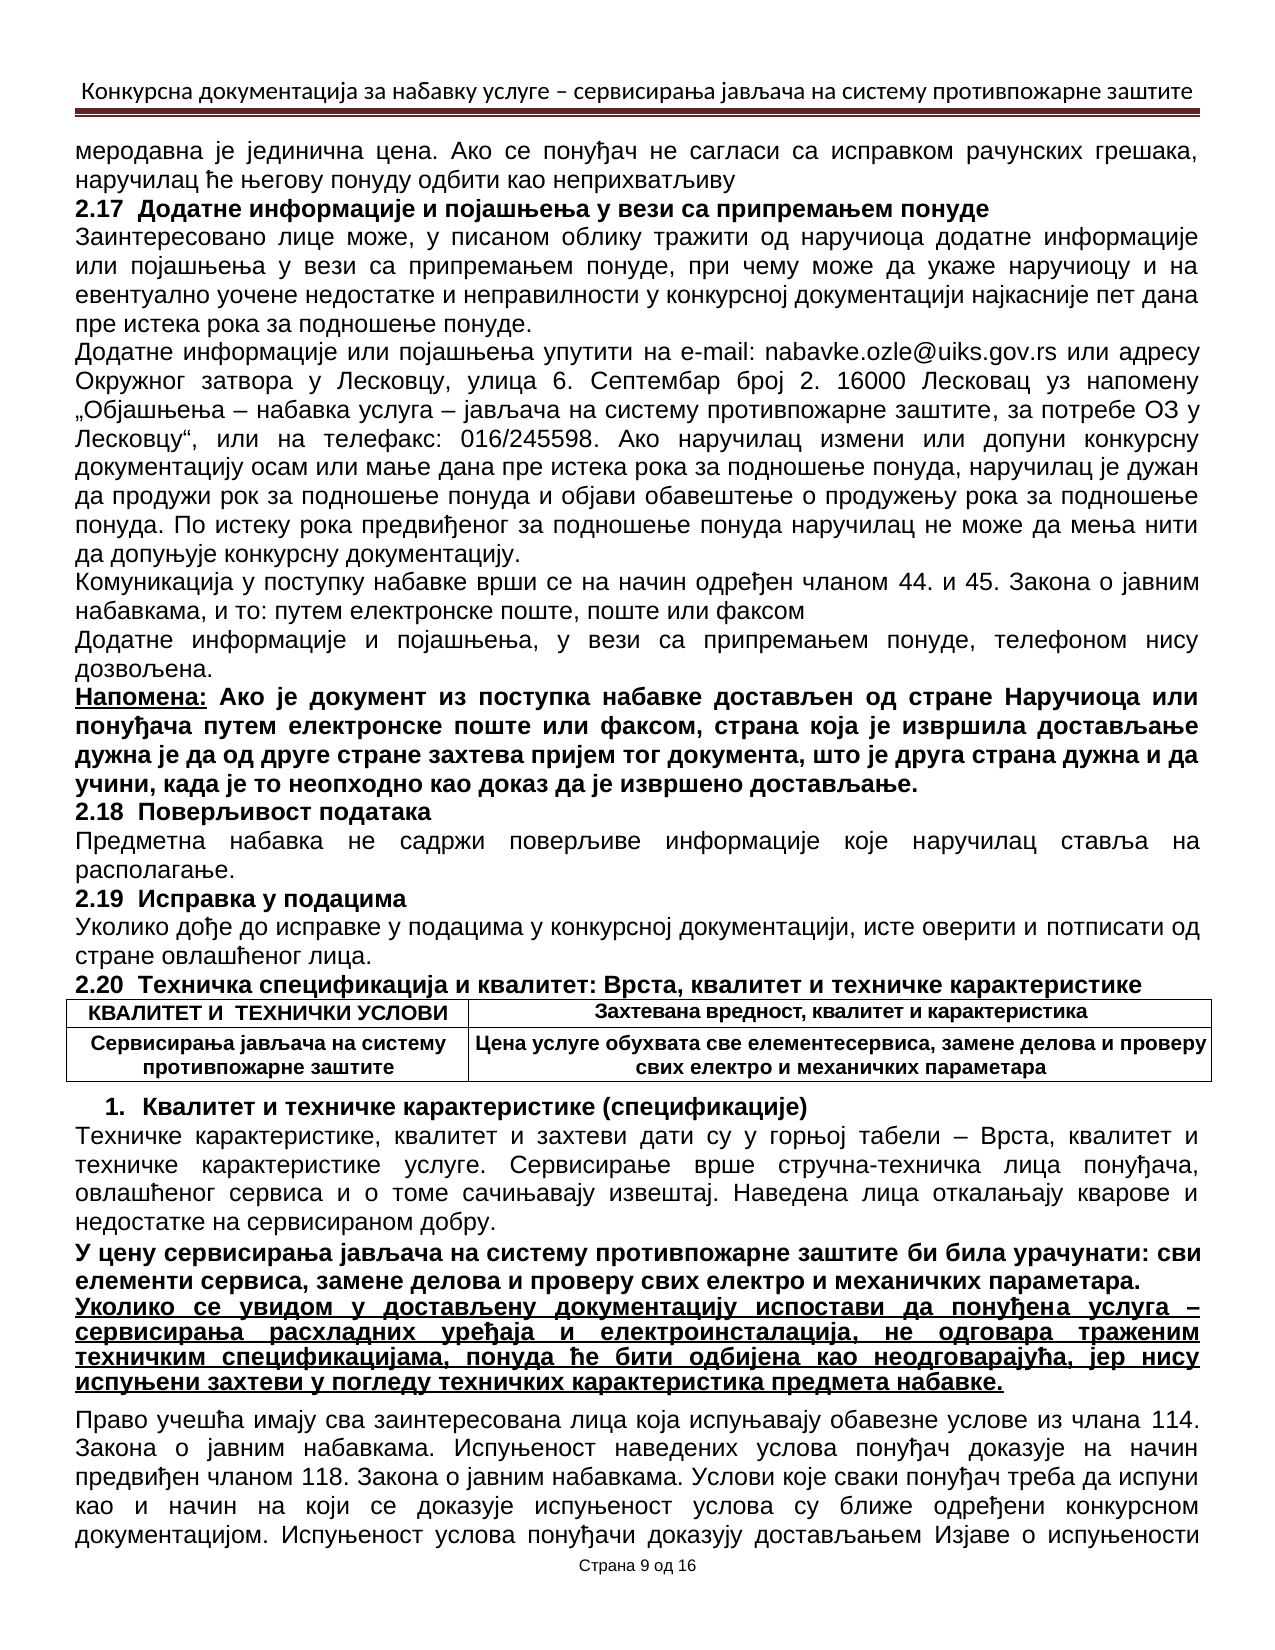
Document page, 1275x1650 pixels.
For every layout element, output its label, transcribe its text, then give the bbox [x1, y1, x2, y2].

text Напомена: Ако је документ из поступка набавке достављен од стране Наручиоца или понуђача путем електронске поште или факсом, страна која је извршила достављање дужна је да од друге стране захтева пријем тог документа, што је друга страна дужна и да учини, када је то неопходно као доказ да је извршено достављање. [75, 682, 1200, 797]
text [75, 136, 1200, 194]
text Уколико се увидом у достављену документацију испостави да понуђена услуга – сервисирања расхладних уређаја и електроинсталација, не одговара траженим техничким спецификацијама, понуда ће бити одбијена као неодговарајућа, јер нису испуњени захтеви у погледу техничких карактеристика предмета набавке. [75, 1368, 1200, 1395]
list Квалитет и техничке карактеристике (спецификације) [104, 1092, 1200, 1121]
text Заинтересовано лице може, у писаном облику тражити од наручиоца додатне информације или појашњења у вези са припремањем понуде, при чему може да укаже наручиоцу и на евентуално уочене недостатке и неправилности у конкурсној документацији најкасније пет дана пре истека рока за подношење понуде. [75, 222, 1200, 337]
text Уколико се увидом у достављену документацију испостави да понуђена услуга – сервисирања расхладних уређаја и електроинсталација, не одговара траженим техничким спецификацијама, понуда ће бити одбијена као неодговарајућа, јер нису испуњени захтеви у погледу техничких карактеристика предмета набавке. [75, 1343, 1200, 1366]
text Уколико се увидом у достављену документацију испостави да понуђена услуга – сервисирања расхладних уређаја и електроинсталација, не одговара траженим техничким спецификацијама, понуда ће бити одбијена као неодговарајућа, јер нису испуњени захтеви у погледу техничких карактеристика предмета набавке. [75, 1295, 1200, 1316]
text Додатне информације и појашњења, у вези са припремањем понуде, телефоном нису дозвољена. [75, 625, 1200, 682]
text Додатне информације или појашњења упутити на e-mail: nabavke.ozle@uiks.gov.rs или адресу Окружног затвора у Лесковцу, улица 6. Септембар број 2. 16000 Лесковац уз напомену „Објашњења – набавка услуга – јављача на систему противпожарне заштите, за потребе ОЗ у Лесковцу“, или на телефакс: 016/245598. Ако наручилац измени или допуни конкурсну документацију осам или мање дана пре истека рока за подношење понуда, наручилац је дужан да продужи рок за подношење понуда и објави обавештење о продужењу рока за подношење понуда. По истеку рока предвиђеног за подношење понуда наручилац не може да мења нити да допуњује конкурсну документацију. [75, 337, 1200, 567]
text 2.18 Поверљивост података [75, 797, 1200, 826]
text Предметна набавка не садржи поверљиве информације које наручилац ставља на располагање. [75, 826, 1200, 884]
text У цену сервисирања јављача на систему противпожарне заштите би била урачунати: сви елементи сервиса, замене делова и проверу свих електро и механичких параметара. [75, 1237, 1202, 1295]
table_header КВАЛИТЕТ И ТЕХНИЧКИ УСЛОВИ [67, 1000, 468, 1026]
text Комуникација у поступку набавке врши се на начин одређен чланом 44. и 45. Закона о јавним набавкама, и то: путем електронске поште, поште или факсом [75, 567, 1200, 625]
table_header Захтевана вредност, квалитет и карактеристика [469, 1000, 1211, 1026]
text 2.17 Додатне информације и појашњења у вези са припремањем понуде [75, 194, 1200, 222]
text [75, 1405, 1200, 1548]
text Уколико се увидом у достављену документацију испостави да понуђена услуга – сервисирања расхладних уређаја и електроинсталација, не одговара траженим техничким спецификацијама, понуда ће бити одбијена као неодговарајућа, јер нису испуњени захтеви у погледу техничких карактеристика предмета набавке. [75, 1318, 1200, 1341]
text 2.19 Исправка у подацима [75, 884, 1200, 912]
table_cell Цена услуге обухвата све елементесервиса, замене делова и проверу свих електро и механичких параметара [469, 1028, 1211, 1081]
text 2.20 Техничка спецификација и квалитет: Врста, квалитет и техничке карактеристике [75, 970, 1200, 999]
text Уколико дође до исправке у подацима у конкурсној документацији, исте оверити и потписати од стране овлашћеног лица. [75, 912, 1200, 970]
text Техничке карактеристике, квалитет и захтеви дати су у горњој табели – Врста, квалитет и техничке карактеристике услуге. Сервисирање врше стручна-техничка лица понуђача, овлашћеног сервиса и о томе сачињавају извештај. Наведена лица откалањају кварове и недостатке на сервисираном добру. [75, 1121, 1200, 1236]
table_cell Сервисирања јављача на систему противпожарне заштите [67, 1028, 468, 1081]
